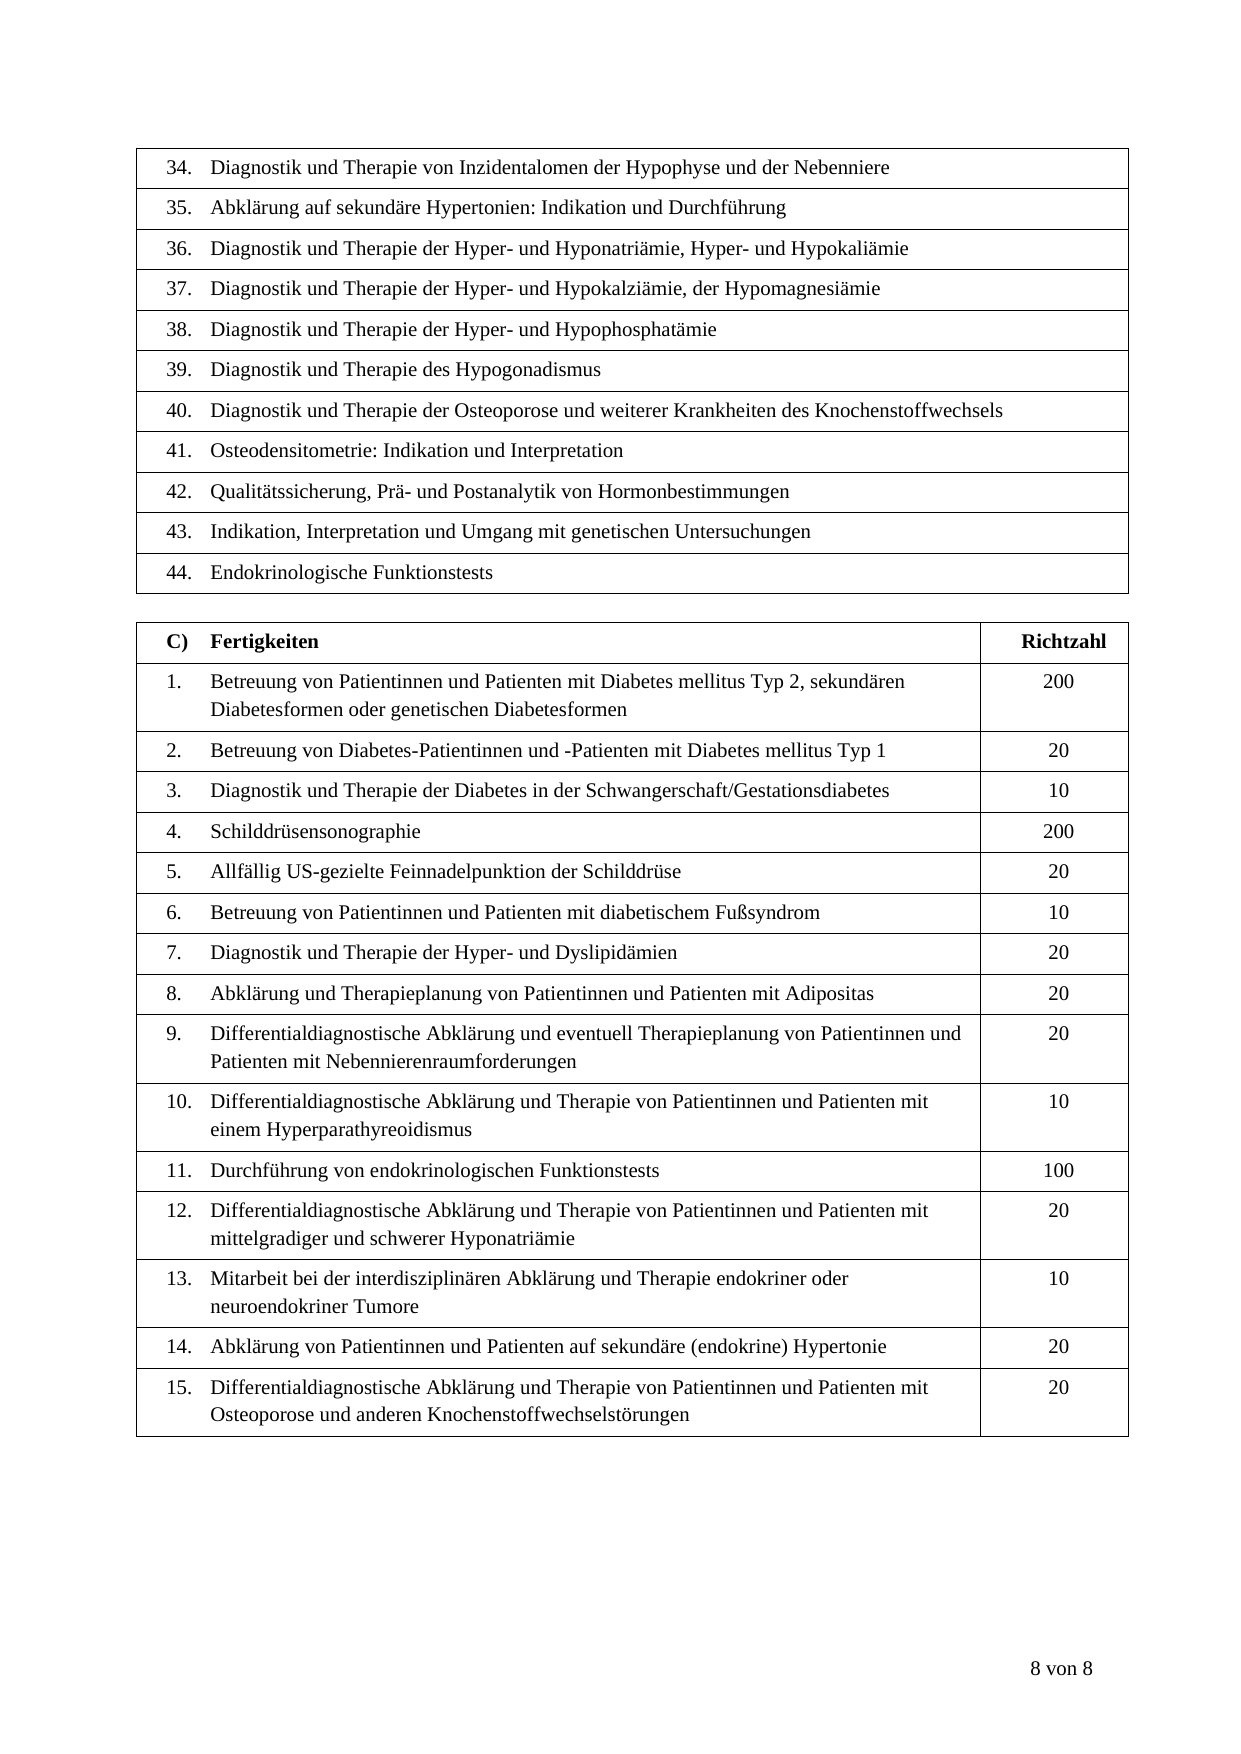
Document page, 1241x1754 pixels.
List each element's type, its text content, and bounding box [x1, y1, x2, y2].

table_cell 10 [981, 1260, 1128, 1327]
table_header C) Fertigkeiten [137, 623, 980, 662]
table_cell 20 [981, 732, 1128, 771]
table_cell 20 [981, 1369, 1128, 1436]
table_cell Betreuung von Diabetes-Patientinnen und -Patienten mit Diabetes mellitus Typ 1 [137, 732, 980, 771]
table_cell Diagnostik und Therapie der Hyper- und Dyslipidämien [137, 934, 980, 974]
table_cell Osteodensitometrie: Indikation und Interpretation [137, 432, 1128, 472]
table_cell 20 [981, 1192, 1128, 1259]
table_header Richtzahl [981, 623, 1128, 662]
table_cell 20 [981, 853, 1128, 893]
table_cell 10 [981, 894, 1128, 933]
table_cell 200 [981, 813, 1128, 852]
table_cell 20 [981, 1015, 1128, 1082]
table_cell 100 [981, 1152, 1128, 1191]
table_cell Diagnostik und Therapie der Hyper- und Hypophosphatämie [137, 311, 1128, 350]
table_cell 10 [981, 772, 1128, 812]
table_cell Differentialdiagnostische Abklärung und Therapie von Patientinnen und Patienten mit Osteoporose und anderen Knochenstoffwechselstörungen [137, 1369, 980, 1436]
table_cell Differentialdiagnostische Abklärung und eventuell Therapieplanung von Patientinnen und Patienten mit Nebennierenraumforderungen [137, 1015, 980, 1082]
table_cell 10 [981, 1084, 1128, 1151]
table_cell Diagnostik und Therapie der Hyper- und Hypokalziämie, der Hypomagnesiämie [137, 270, 1128, 310]
table_cell Diagnostik und Therapie von Inzidentalomen der Hypophyse und der Nebenniere [137, 149, 1128, 188]
table_cell Abklärung auf sekundäre Hypertonien: Indikation und Durchführung [137, 189, 1128, 229]
table_cell Diagnostik und Therapie der Diabetes in der Schwangerschaft/Gestationsdiabetes [137, 772, 980, 812]
table_cell Differentialdiagnostische Abklärung und Therapie von Patientinnen und Patienten mit einem Hyperparathyreoidismus [137, 1084, 980, 1151]
table_cell Differentialdiagnostische Abklärung und Therapie von Patientinnen und Patienten mit mittelgradiger und schwerer Hyponatriämie [137, 1192, 980, 1259]
table_cell Betreuung von Patientinnen und Patienten mit Diabetes mellitus Typ 2, sekundären Diabetesformen oder genetischen Diabetesformen [137, 664, 980, 731]
table_cell 200 [981, 664, 1128, 731]
table_cell Abklärung und Therapieplanung von Patientinnen und Patienten mit Adipositas [137, 975, 980, 1014]
table_cell Schilddrüsensonographie [137, 813, 980, 852]
table_cell Diagnostik und Therapie der Hyper- und Hyponatriämie, Hyper- und Hypokaliämie [137, 230, 1128, 269]
table_cell Mitarbeit bei der interdisziplinären Abklärung und Therapie endokriner oder neuroendokriner Tumore [137, 1260, 980, 1327]
table_cell 20 [981, 975, 1128, 1014]
table_cell Diagnostik und Therapie der Osteoporose und weiterer Krankheiten des Knochenstoffwechsels [137, 392, 1128, 431]
table_cell Allfällig US-gezielte Feinnadelpunktion der Schilddrüse [137, 853, 980, 893]
table_cell Qualitätssicherung, Prä- und Postanalytik von Hormonbestimmungen [137, 473, 1128, 512]
table_cell 20 [981, 1328, 1128, 1368]
table_cell Indikation, Interpretation und Umgang mit genetischen Untersuchungen [137, 513, 1128, 553]
table_cell Endokrinologische Funktionstests [137, 554, 1128, 593]
table_cell Betreuung von Patientinnen und Patienten mit diabetischem Fußsyndrom [137, 894, 980, 933]
table_cell Diagnostik und Therapie des Hypogonadismus [137, 351, 1128, 391]
table_cell Durchführung von endokrinologischen Funktionstests [137, 1152, 980, 1191]
table_cell 20 [981, 934, 1128, 974]
table_cell Abklärung von Patientinnen und Patienten auf sekundäre (endokrine) Hypertonie [137, 1328, 980, 1368]
